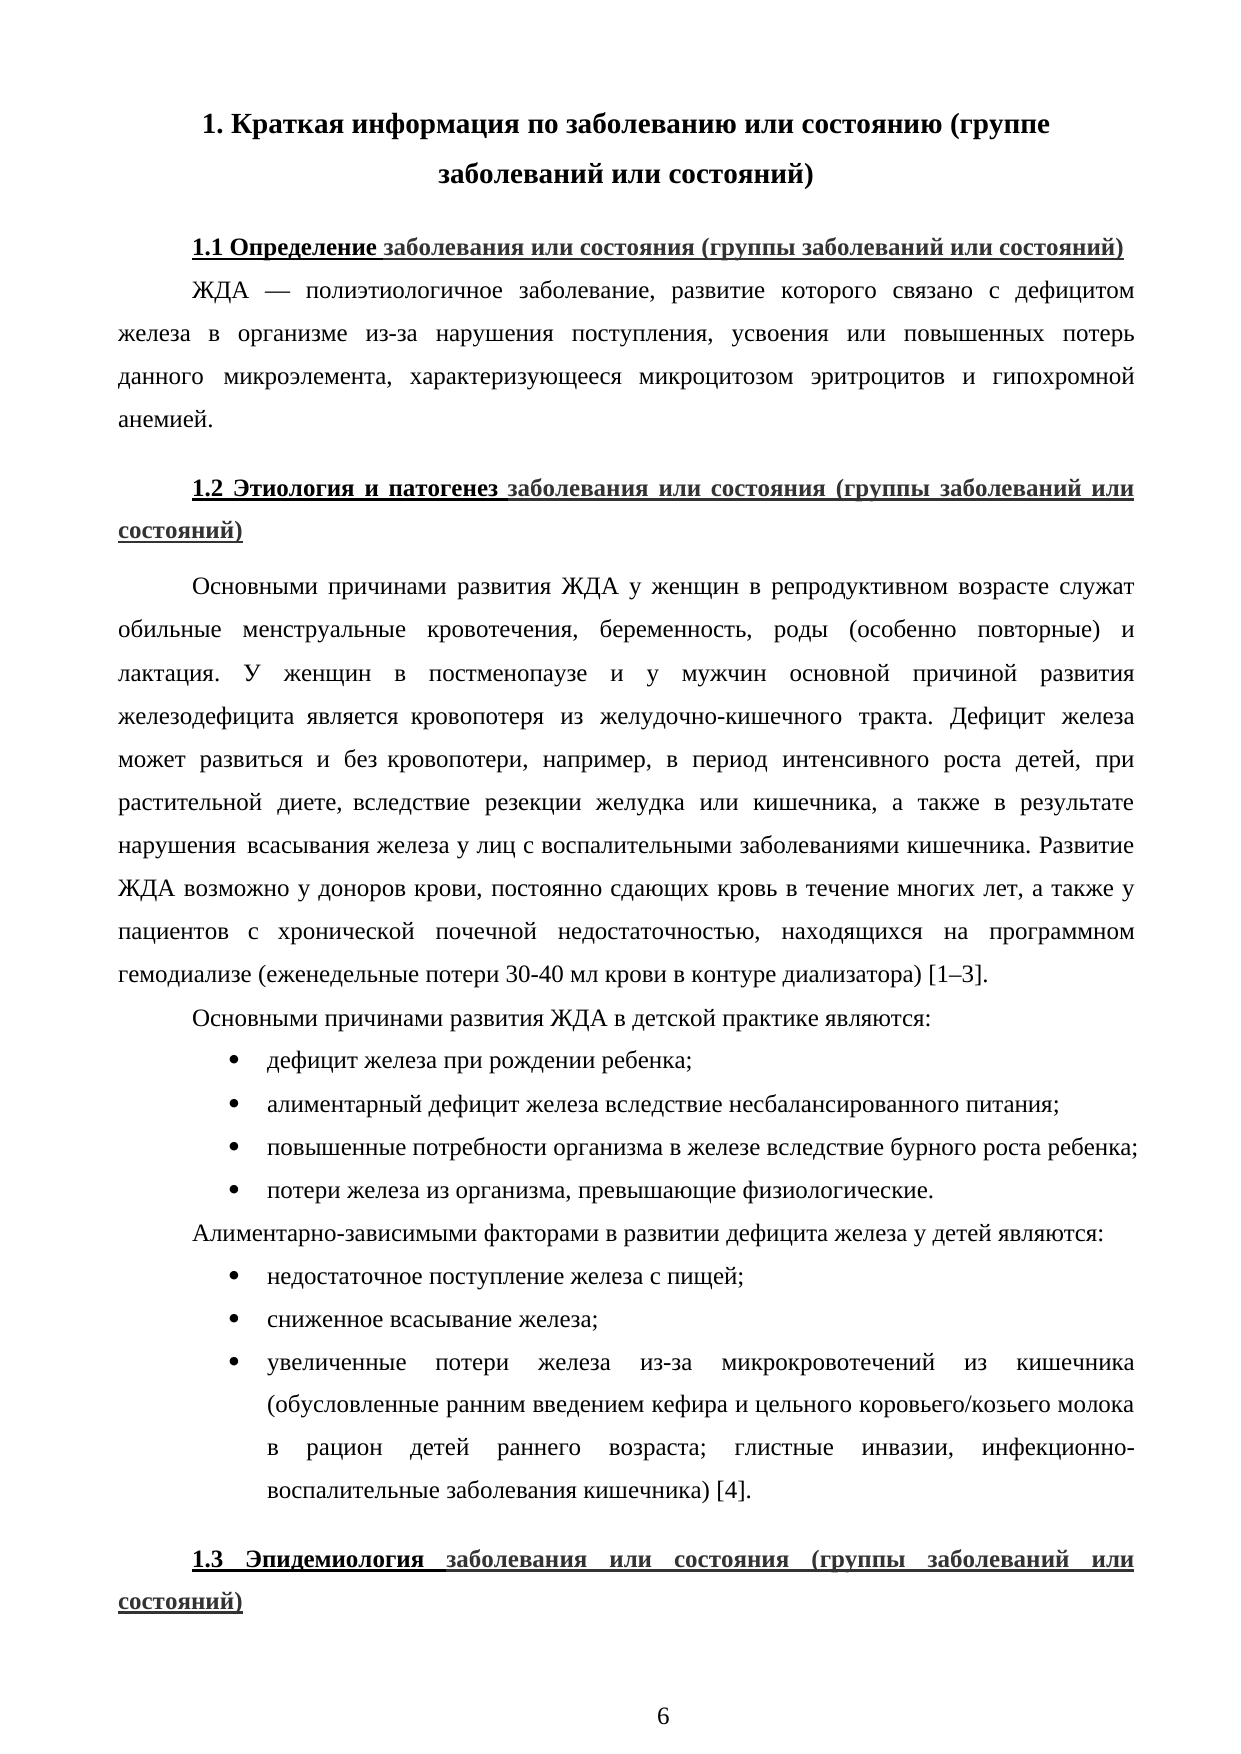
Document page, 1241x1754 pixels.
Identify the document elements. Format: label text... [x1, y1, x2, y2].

list увеличенные потери железа из-за микрокровотечений из кишечника (обусловленные ранним введением кефира и цельного коровьего/козьего молока в рацион детей раннего возраста; глистные инвазии, инфекционно- воспалительные заболевания кишечника) [4]. [229, 1347, 1134, 1504]
list недостаточное поступление железа с пищей; [229, 1261, 1146, 1290]
list Определение заболевания или состояния (группы заболеваний или состояний) [118, 232, 1146, 261]
text Основными причинами развития ЖДА у женщин в репродуктивном возрасте служат обильные менструальные кровотечения, беременность, роды (особенно повторные) и лактация. У женщин в постменопаузе и у мужчин основной причиной развития железодефицита является кровопотеря из желудочно-кишечного тракта. Дефицит железа может развиться и без кровопотери, например, в период интенсивного роста детей, при растительной диете, вследствие резекции желудка или кишечника, а также в результате нарушения всасывания железа у лиц с воспалительными заболеваниями кишечника. Развитие ЖДА возможно у доноров крови, постоянно сдающих кровь в течение многих лет, а также у пациентов с хронической почечной недостаточностью, находящихся на программном гемодиализе (еженедельные потери 30-40 мл крови в контуре диализатора) [1–3]. [118, 571, 1134, 988]
list повышенные потребности организма в железе вследствие бурного роста ребенка; [229, 1132, 1146, 1161]
text Основными причинами развития ЖДА в детской практике являются: [192, 1003, 1146, 1032]
list Этиология и патогенез заболевания или состояния (группы заболеваний или состояний) [118, 473, 1134, 544]
list дефицит железа при рождении ребенка; [229, 1046, 1146, 1074]
list Краткая информация по заболеванию или состоянию (группе заболеваний или состояний) [202, 106, 1051, 189]
text ЖДА — полиэтиологичное заболевание, развитие которого связано с дефицитом железа в организме из-за нарушения поступления, усвоения или повышенных потерь данного микроэлемента, характеризующееся микроцитозом эритроцитов и гипохромной анемией. [118, 275, 1134, 433]
list алиментарный дефицит железа вследствие несбалансированного питания; [229, 1089, 1146, 1117]
list сниженное всасывание железа; [229, 1304, 1146, 1332]
list Эпидемиология заболевания или состояния (группы заболеваний или состояний) [118, 1544, 1134, 1615]
list потери железа из организма, превышающие физиологические. [229, 1175, 1146, 1204]
text Алиментарно-зависимыми факторами в развитии дефицита железа у детей являются: [192, 1218, 1146, 1247]
